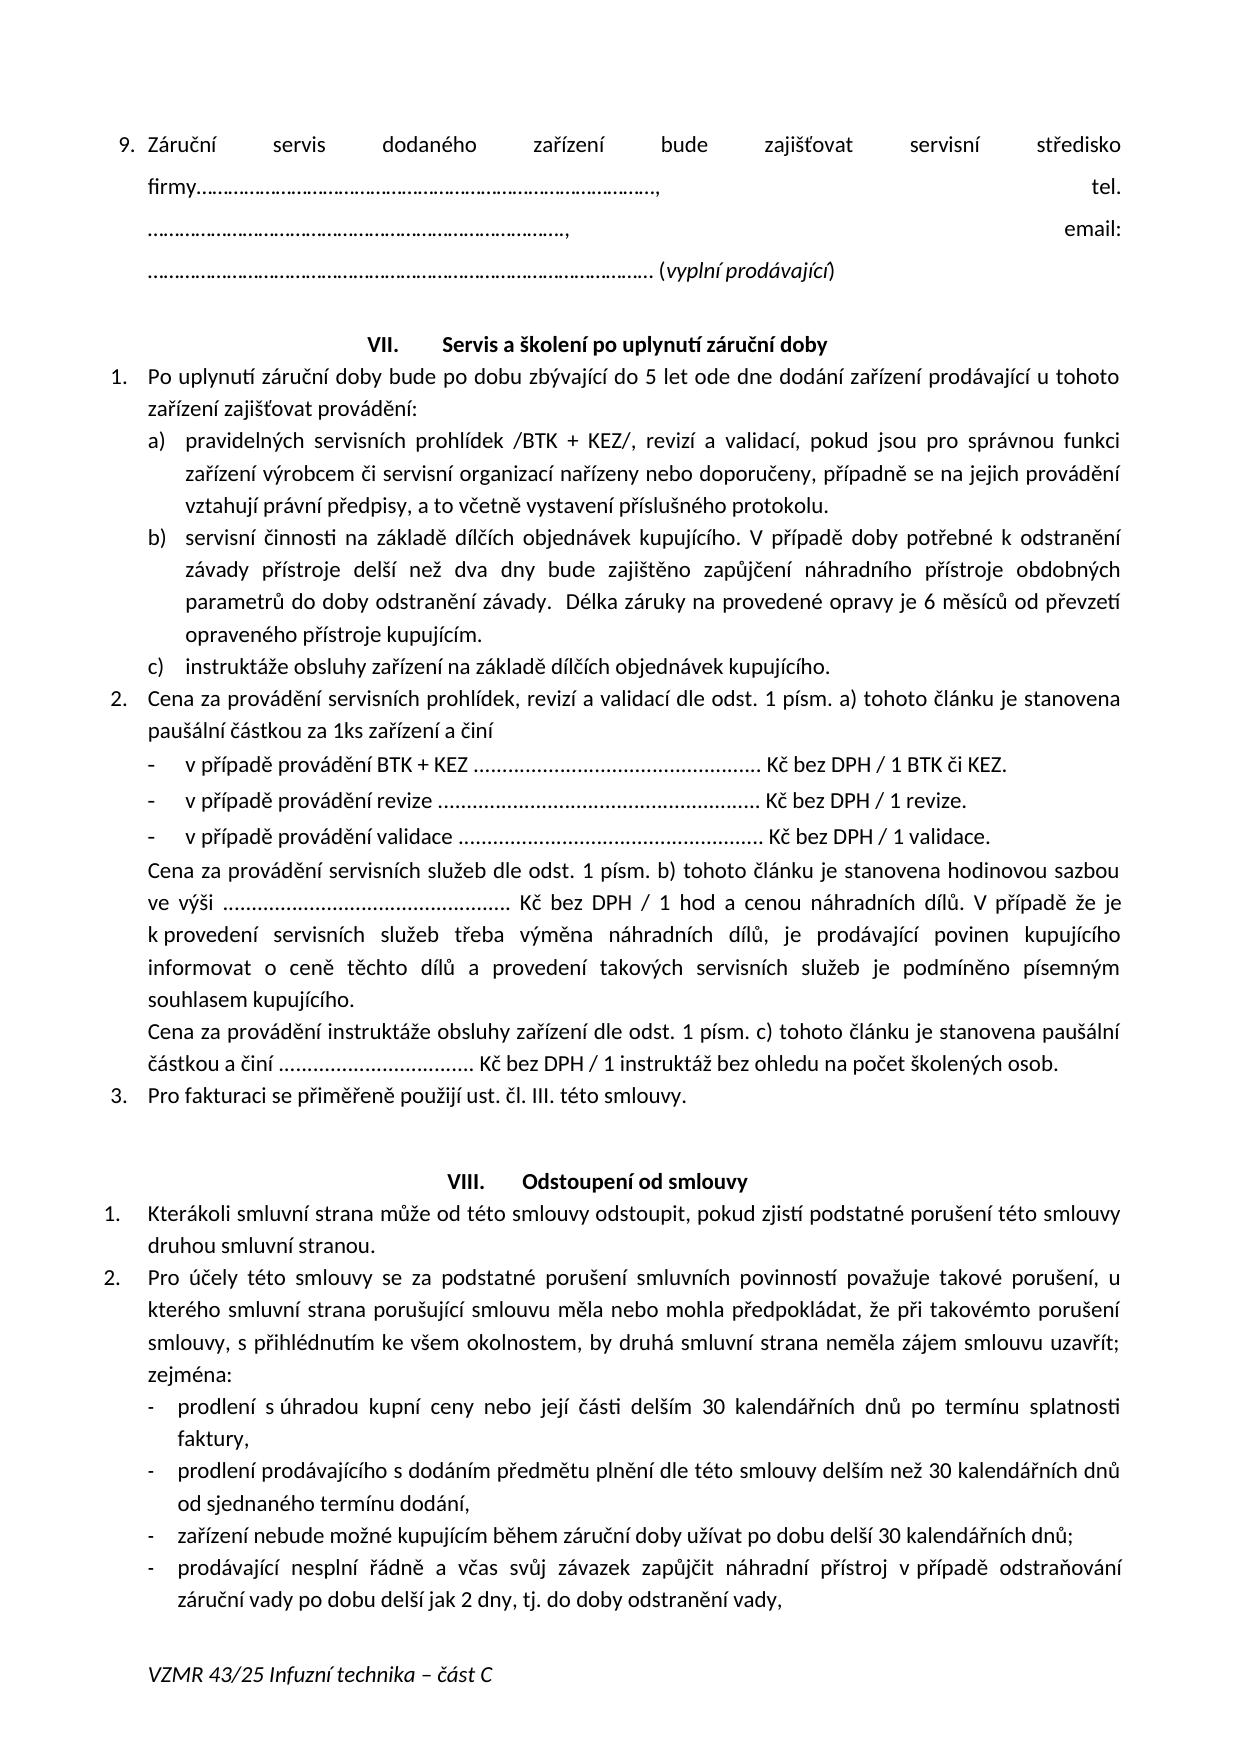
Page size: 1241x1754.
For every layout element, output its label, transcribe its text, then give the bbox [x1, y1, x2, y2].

list instruktáže obsluhy zařízení na základě dílčích objednávek kupujícího. [148, 652, 1122, 680]
list Cena za provádění servisních prohlídek, revizí a validací dle odst. 1 písm. a) tohoto článku je stanovena paušální částkou za 1ks zařízení a činí [110, 684, 1122, 744]
list Cena za provádění instruktáže obsluhy zařízení dle odst. 1 písm. c) tohoto článku je stanovena paušální částkou a činí .................................. Kč bez DPH / 1 instruktáž bez ohledu na počet školených osob. [148, 1017, 1122, 1077]
list prodávající nesplní řádně a včas svůj závazek zapůjčit náhradní přístroj v případě odstraňování záruční vady po dobu delší jak 2 dny, tj. do doby odstranění vady, [148, 1553, 1122, 1613]
list prodlení s úhradou kupní ceny nebo její části delším 30 kalendářních dnů po termínu splatnosti faktury, [148, 1392, 1122, 1452]
list Po uplynutí záruční doby bude po dobu zbývající do 5 let ode dne dodání zařízení prodávající u tohoto zařízení zajišťovat provádění: [110, 362, 1122, 422]
list Záruční servis dodaného zařízení bude zajišťovat servisní středisko firmy……………………………………………………………………………, tel. ……………………………………………………………………., email:…………………………………………………………………………………… (vyplní prodávající) [118, 130, 1122, 284]
list Servis a školení po uplynutí záruční doby [73, 330, 1122, 358]
list v případě provádění revize ........................................................ Kč bez DPH / 1 revize. [148, 784, 1122, 816]
list servisní činnosti na základě dílčích objednávek kupujícího. V případě doby potřebné k odstranění závady přístroje delší než dva dny bude zajištěno zapůjčení náhradního přístroje obdobných parametrů do doby odstranění závady. Délka záruky na provedené opravy je 6 měsíců od převzetí opraveného přístroje kupujícím. [148, 523, 1122, 648]
list zařízení nebude možné kupujícím během záruční doby užívat po dobu delší 30 kalendářních dnů; [148, 1521, 1122, 1549]
list Pro účely této smlouvy se za podstatné porušení smluvních povinností považuje takové porušení, u kterého smluvní strana porušující smlouvu měla nebo mohla předpokládat, že při takovémto porušení smlouvy, s přihlédnutím ke všem okolnostem, by druhá smluvní strana neměla zájem smlouvu uzavřít; zejména: [103, 1263, 1122, 1388]
list Odstoupení od smlouvy [73, 1167, 1122, 1195]
list prodlení prodávajícího s dodáním předmětu plnění dle této smlouvy delším než 30 kalendářních dnů od sjednaného termínu dodání, [148, 1456, 1122, 1517]
list Kterákoli smluvní strana může od této smlouvy odstoupit, pokud zjistí podstatné porušení této smlouvy druhou smluvní stranou. [103, 1199, 1122, 1259]
list pravidelných servisních prohlídek /BTK + KEZ/, revizí a validací, pokud jsou pro správnou funkci zařízení výrobcem či servisní organizací nařízeny nebo doporučeny, případně se na jejich provádění vztahují právní předpisy, a to včetně vystavení příslušného protokolu. [148, 427, 1122, 519]
list v případě provádění BTK + KEZ .................................................. Kč bez DPH / 1 BTK či KEZ. [148, 748, 1122, 780]
list Pro fakturaci se přiměřeně použijí ust. čl. III. této smlouvy. [110, 1082, 1122, 1109]
list v případě provádění validace ..................................................... Kč bez DPH / 1 validace. [148, 820, 1122, 852]
list Cena za provádění servisních služeb dle odst. 1 písm. b) tohoto článku je stanovena hodinovou sazbou ve výši .................................................. Kč bez DPH / 1 hod a cenou náhradních dílů. V případě že je k provedení servisních služeb třeba výměna náhradních dílů, je prodávající povinen kupujícího informovat o ceně těchto dílů a provedení takových servisních služeb je podmíněno písemným souhlasem kupujícího. [148, 856, 1122, 1013]
